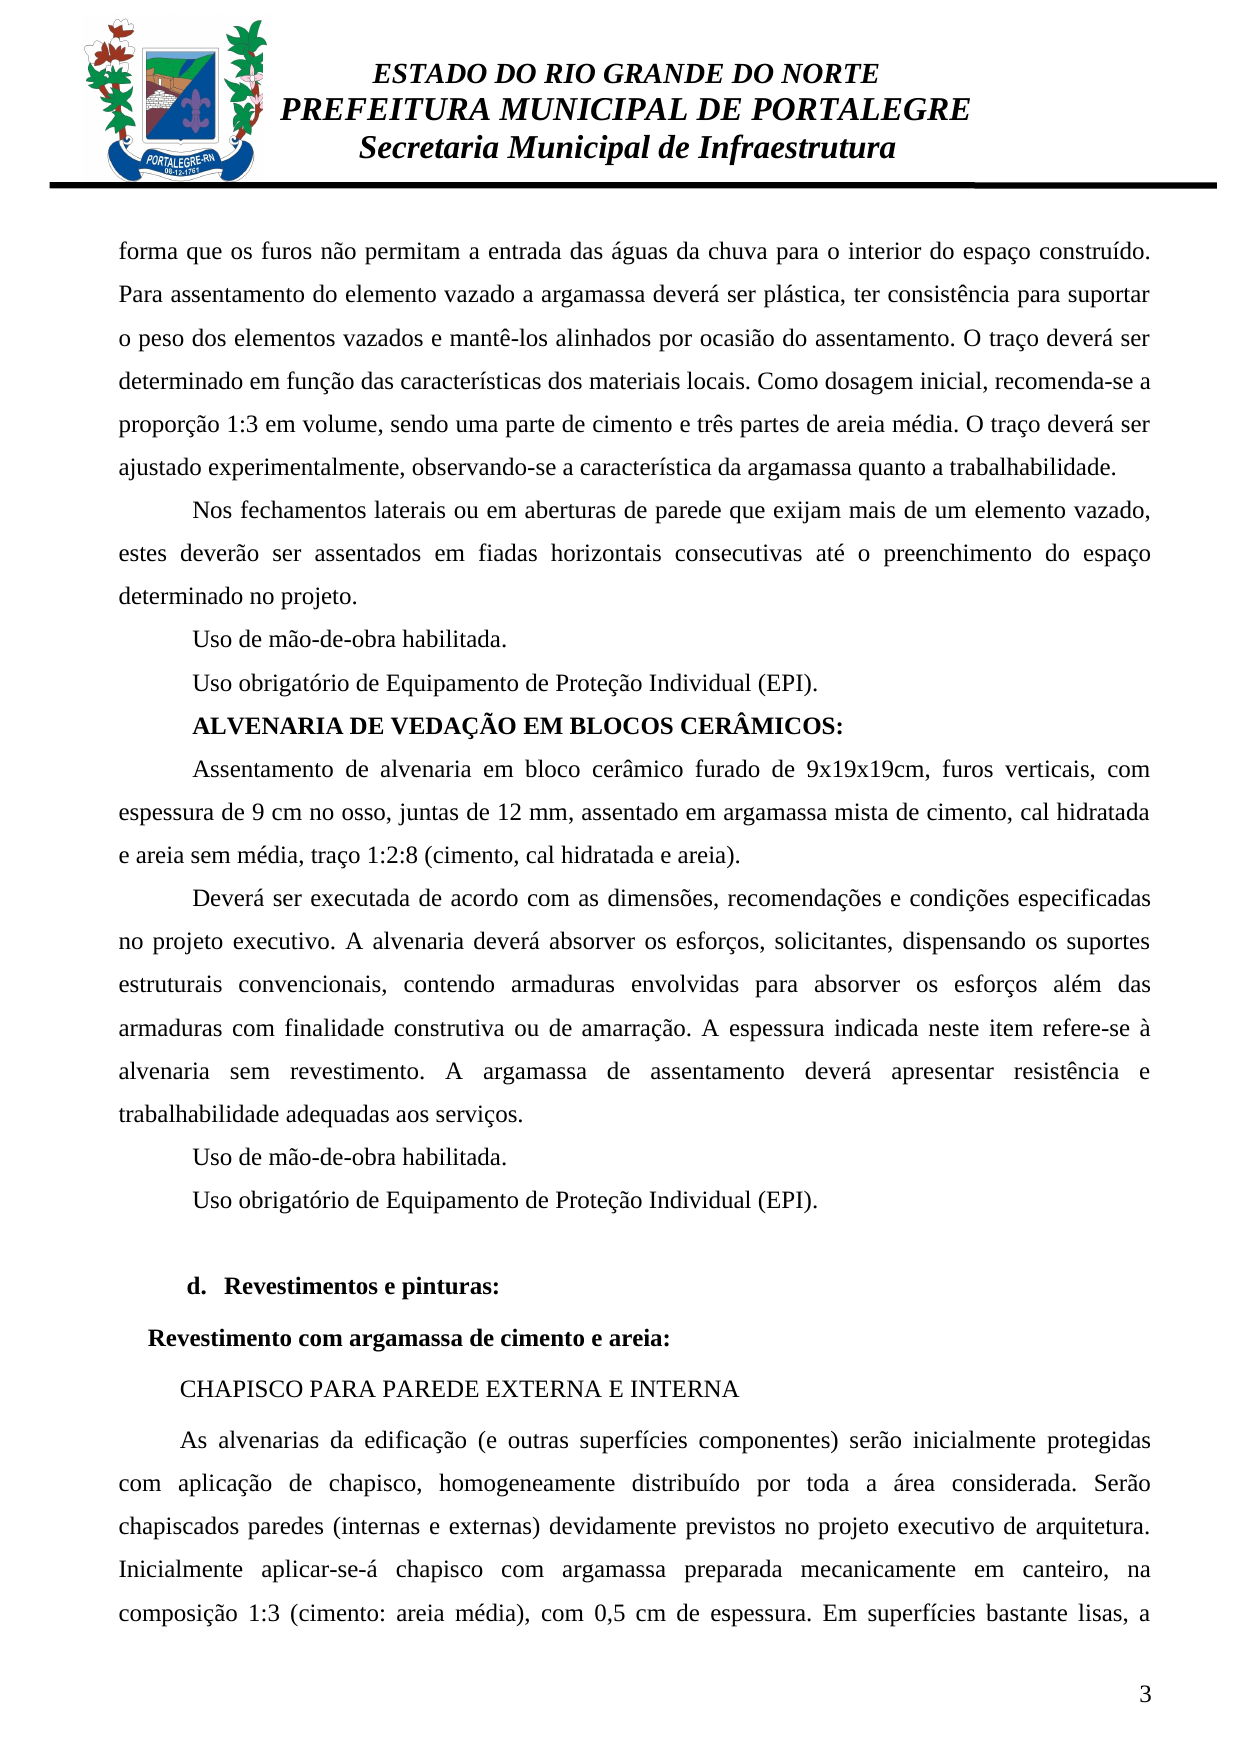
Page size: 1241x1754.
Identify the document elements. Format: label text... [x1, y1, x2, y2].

list Assentamento de alvenaria em bloco cerâmico furado de 9x19x19cm, furos verticais, com espessura de 9 cm no osso, juntas de 12 mm, assentado em argamassa mista de cimento, cal hidratada e areia sem média, traço 1:2:8 (cimento, cal hidratada e areia). [118, 754, 1152, 869]
list Uso de mão-de-obra habilitada. [118, 624, 1152, 653]
list Deverá ser executada de acordo com as dimensões, recomendações e condições especificadas no projeto executivo. A alvenaria deverá absorver os esforços, solicitantes, dispensando os suportes estruturais convencionais, contendo armaduras envolvidas para absorver os esforços além das armaduras com finalidade construtiva ou de amarração. A espessura indicada neste item refere-se à alvenaria sem revestimento. A argamassa de assentamento deverá apresentar resistência e trabalhabilidade adequadas aos serviços. [118, 883, 1152, 1128]
text ALVENARIA DE VEDAÇÃO EM BLOCOS CERÂMICOS: [118, 711, 1152, 739]
text CHAPISCO PARA PAREDE EXTERNA E INTERNA [118, 1374, 1152, 1403]
list Uso de mão-de-obra habilitada. [118, 1142, 1152, 1171]
picture [82, 14, 273, 182]
list Revestimentos e pinturas: [186, 1271, 1152, 1300]
list Uso obrigatório de Equipamento de Proteção Individual (EPI). [118, 1185, 1152, 1214]
list Nos fechamentos laterais ou em aberturas de parede que exijam mais de um elemento vazado, estes deverão ser assentados em fiadas horizontais consecutivas até o preenchimento do espaço determinado no projeto. [118, 495, 1152, 610]
list Uso obrigatório de Equipamento de Proteção Individual (EPI). [118, 668, 1152, 696]
text Revestimento com argamassa de cimento e areia: [86, 1323, 1152, 1351]
